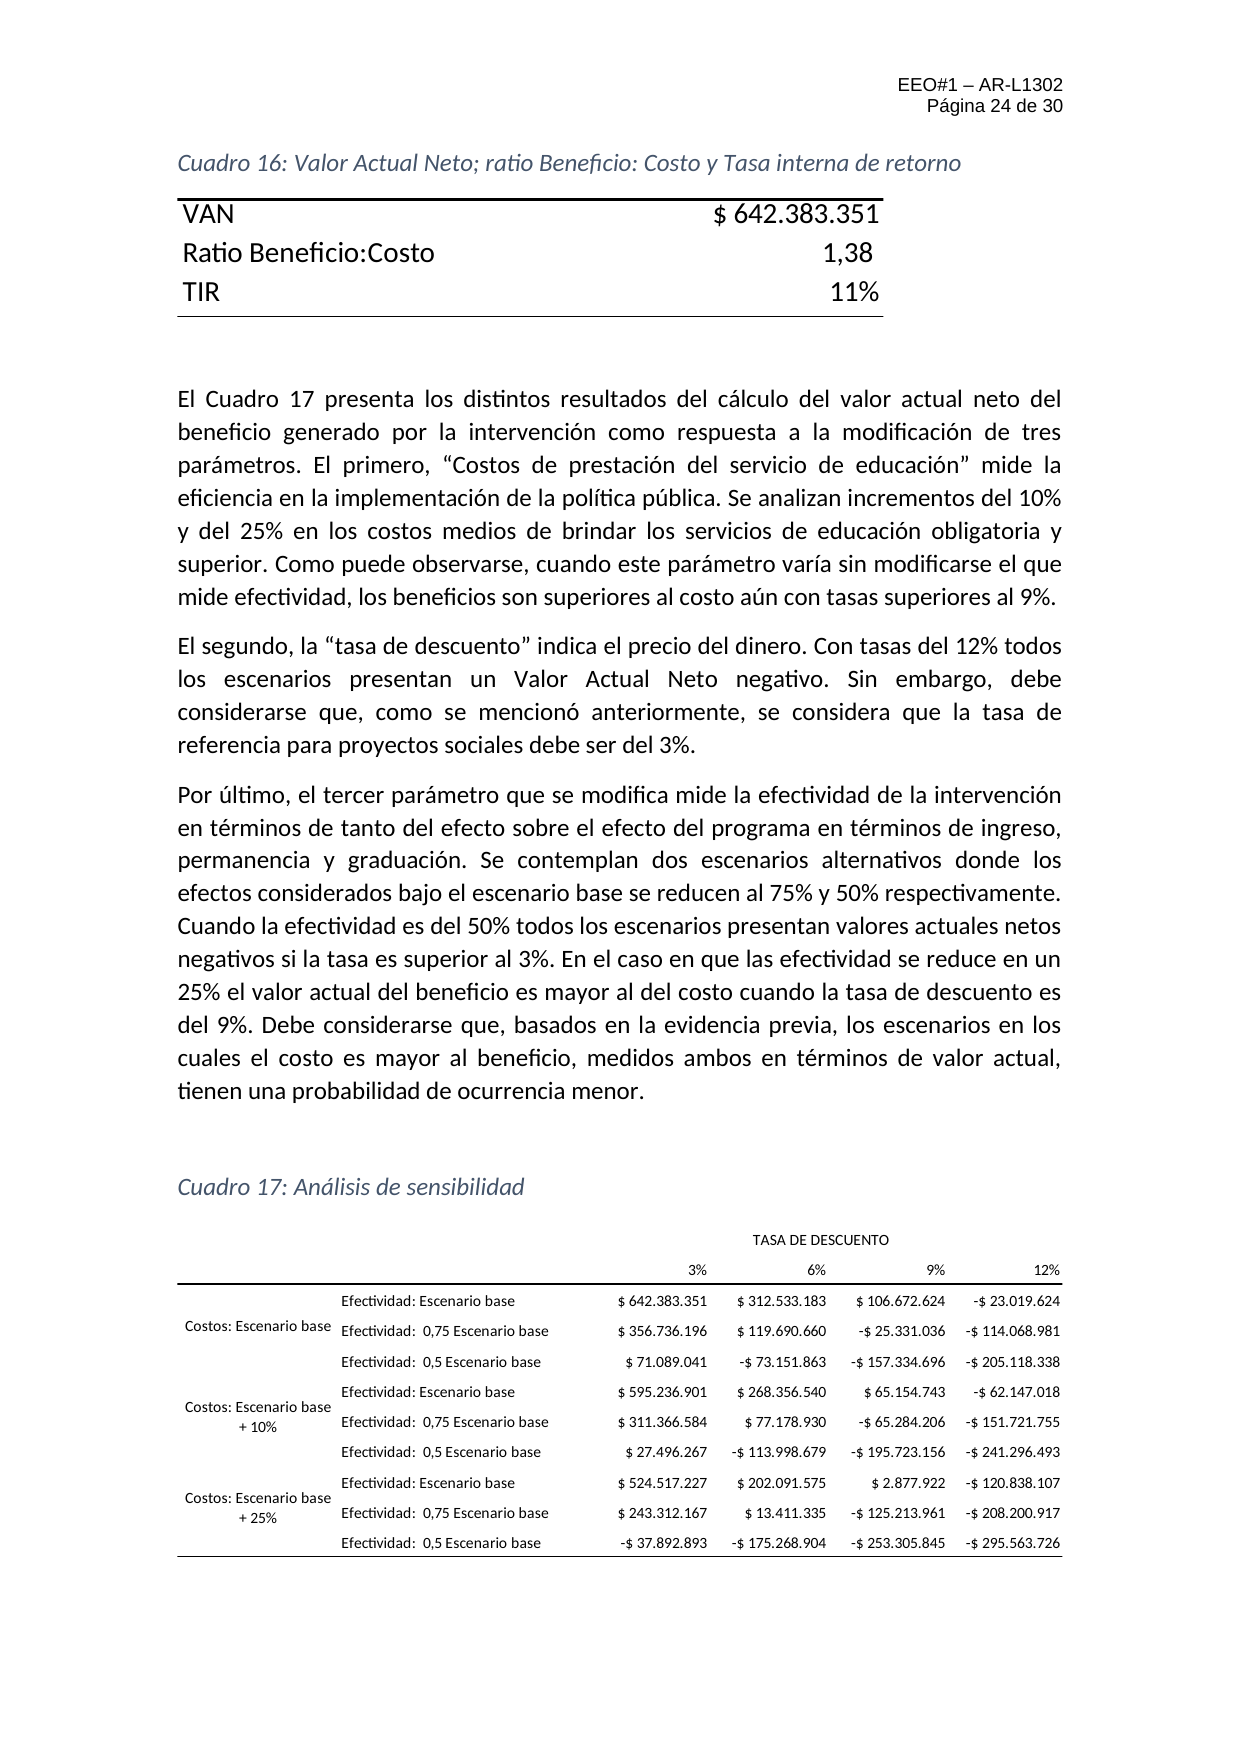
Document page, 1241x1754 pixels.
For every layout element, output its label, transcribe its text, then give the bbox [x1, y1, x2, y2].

text El segundo, la “tasa de descuento” indica el precio del dinero. Con tasas del 12% todos los escenarios presentan un Valor Actual Neto negativo. Sin embargo, debe considerarse que, como se mencionó anteriormente, se considera que la tasa de referencia para proyectos sociales debe ser del 3%. [177, 631, 1063, 760]
text Cuadro 17: Análisis de sensibilidad [177, 1172, 1063, 1202]
text Por último, el tercer parámetro que se modifica mide la efectividad de la intervención en términos de tanto del efecto sobre el efecto del programa en términos de ingreso, permanencia y graduación. Se contemplan dos escenarios alternativos donde los efectos considerados bajo el escenario base se reducen al 75% y 50% respectivamente. Cuando la efectividad es del 50% todos los escenarios presentan valores actuales netos negativos si la tasa es superior al 3%. En el caso en que las efectividad se reduce en un 25% el valor actual del beneficio es mayor al del costo cuando la tasa de descuento es del 9%. Debe considerarse que, basados en la evidencia previa, los escenarios en los cuales el costo es mayor al beneficio, medidos ambos en términos de valor actual, tienen una probabilidad de ocurrencia menor. [177, 779, 1063, 1106]
text El Cuadro 16 presenta los distintos resultados del cálculo del valor actual neto del beneficio generado por la intervención como respuesta a la modificación de tres parámetros. El primero, “Costos de prestación del servicio de educación” mide la eficiencia en la implementación de la política pública. Se analizan incrementos del 10% y del 25% en los costos medios de brindar los servicios de educación obligatoria y superior. Como puede observarse, cuando este parámetro varía sin modificarse el que mide efectividad, los beneficios son superiores al costo aún con tasas superiores al 9%. [177, 383, 1063, 611]
text Cuadro 16: Valor Actual Neto; ratio Beneficio: Costo y Tasa interna de retorno [177, 148, 1063, 178]
